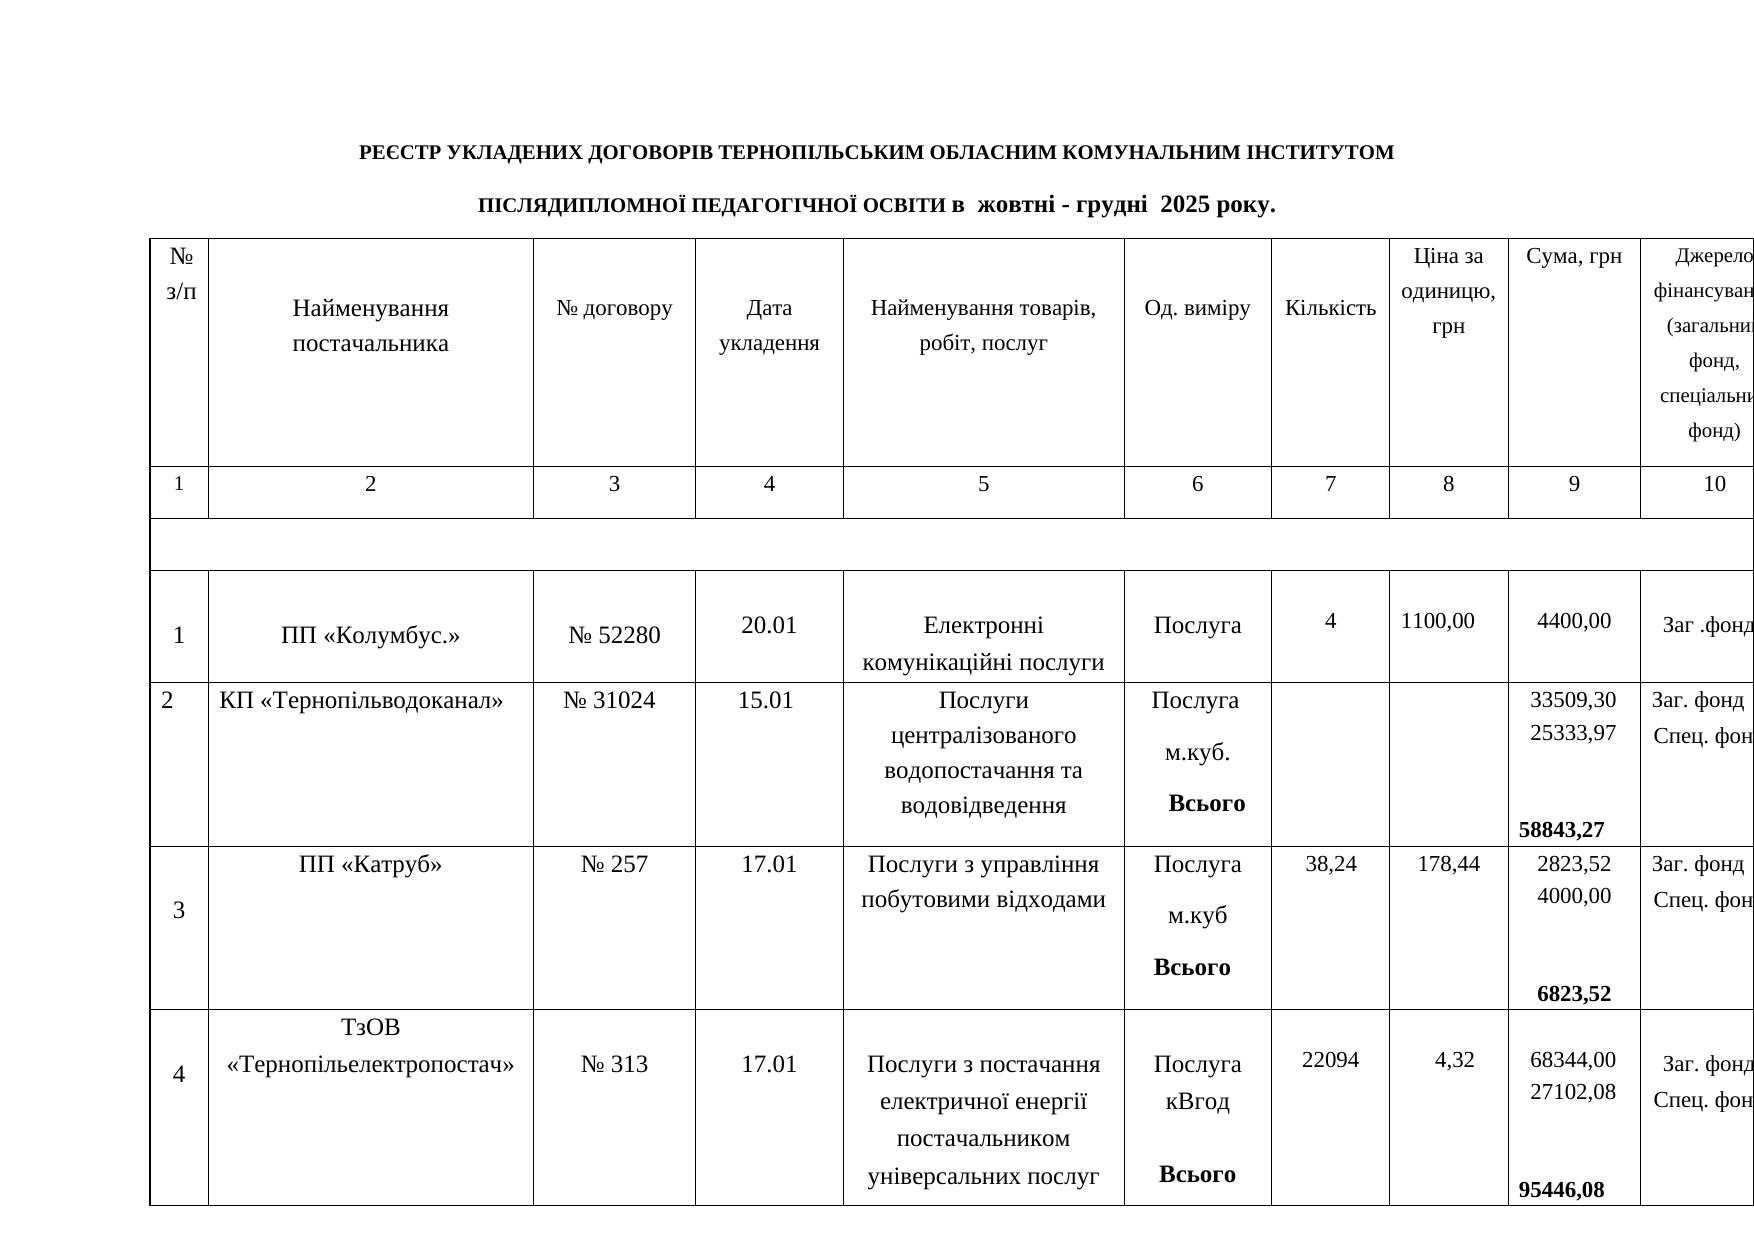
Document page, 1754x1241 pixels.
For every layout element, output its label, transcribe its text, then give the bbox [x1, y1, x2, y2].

table_cell № 31024 [534, 683, 695, 846]
table_cell 68344,00 27102,08 95446,08 [1509, 1010, 1640, 1205]
table_cell Заг. фонд Спец. фонд [1641, 847, 1753, 1009]
table_cell Електронні комунікаційні послуги [844, 571, 1124, 682]
table_cell Послуги з управління побутовими відходами [844, 847, 1124, 1009]
table_cell 22094 [1272, 1010, 1389, 1205]
table_cell 3 [534, 467, 695, 518]
table_cell 15.01 [696, 683, 843, 846]
table_cell Заг .фонд [1641, 571, 1753, 682]
table_cell 4,32 [1390, 1010, 1508, 1205]
table_header Найменування товарів, робіт, послуг [844, 239, 1124, 466]
text РЕЄСТР УКЛАДЕНИХ ДОГОВОРІВ ТЕРНОПІЛЬСЬКИМ ОБЛАСНИМ КОМУНАЛЬНИМ ІНСТИТУТОМ [150, 136, 1604, 168]
table_cell № 313 [534, 1010, 695, 1205]
table_cell 5 [844, 467, 1124, 518]
table_cell 1100,00 [1390, 571, 1508, 682]
table_cell 178,44 [1390, 847, 1508, 1009]
table_cell Послуга кВгод Всього [1125, 1010, 1271, 1205]
table_cell 2823,52 4000,00 6823,52 [1509, 847, 1640, 1009]
table_cell ПП «Колумбус.» [209, 571, 533, 682]
table_cell 4 [151, 1010, 208, 1205]
table_cell 2 [209, 467, 533, 518]
table_cell 17.01 [696, 1010, 843, 1205]
table_cell 4400,00 [1509, 571, 1640, 682]
table_cell 20.01 [696, 571, 843, 682]
table_cell 38,24 [1272, 847, 1389, 1009]
table_header № з/п [151, 239, 208, 466]
table_cell 33509,30 25333,97 58843,27 [1509, 683, 1640, 846]
table_header Дата укладення [696, 239, 843, 466]
table_cell 10 [1641, 467, 1753, 518]
table_cell Послуга м.куб. Всього [1125, 683, 1271, 846]
table_cell 8 [1390, 467, 1508, 518]
table_header № договору [534, 239, 695, 466]
table_cell 6 [1125, 467, 1271, 518]
table_cell Послуги з постачання електричної енергії постачальником універсальних послуг [844, 1010, 1124, 1205]
table_cell [151, 519, 1753, 570]
table_cell 9 [1509, 467, 1640, 518]
table_cell Послуга м.куб Всього [1125, 847, 1271, 1009]
table_cell 3 [151, 847, 208, 1009]
table_cell [1390, 683, 1508, 846]
table_cell ТзОВ «Тернопільелектропостач» [209, 1010, 533, 1205]
table_header Ціна за одиницю, грн [1390, 239, 1508, 466]
table_cell Послуга [1125, 571, 1271, 682]
table_cell Заг. фонд Спец. фонд [1641, 683, 1753, 846]
table_cell Заг. фонд Спец. фонд [1641, 1010, 1753, 1205]
table_cell 1 [151, 467, 208, 518]
table_cell № 52280 [534, 571, 695, 682]
table_cell [1272, 683, 1389, 846]
table_cell 7 [1272, 467, 1389, 518]
table_header Найменування постачальника [209, 239, 533, 466]
table_cell 2 [151, 683, 208, 846]
table_cell 17.01 [696, 847, 843, 1009]
table_cell 4 [696, 467, 843, 518]
table_header Сума, грн [1509, 239, 1640, 466]
table_cell 4 [1272, 571, 1389, 682]
table_cell № 257 [534, 847, 695, 1009]
table_cell КП «Тернопільводоканал» [209, 683, 533, 846]
table_cell ПП «Катруб» [209, 847, 533, 1009]
table_header Кількість [1272, 239, 1389, 466]
table_header Од. виміру [1125, 239, 1271, 466]
table_cell 1 [151, 571, 208, 682]
table_header Джерело фінансування (загальний фонд, спеціальний фонд) [1641, 239, 1753, 466]
table_cell Послуги централізованого водопостачання та водовідведення [844, 683, 1124, 846]
text ПІСЛЯДИПЛОМНОЇ ПЕДАГОГІЧНОЇ ОСВІТИ в жовтні - грудні 2025 року. [150, 187, 1604, 219]
